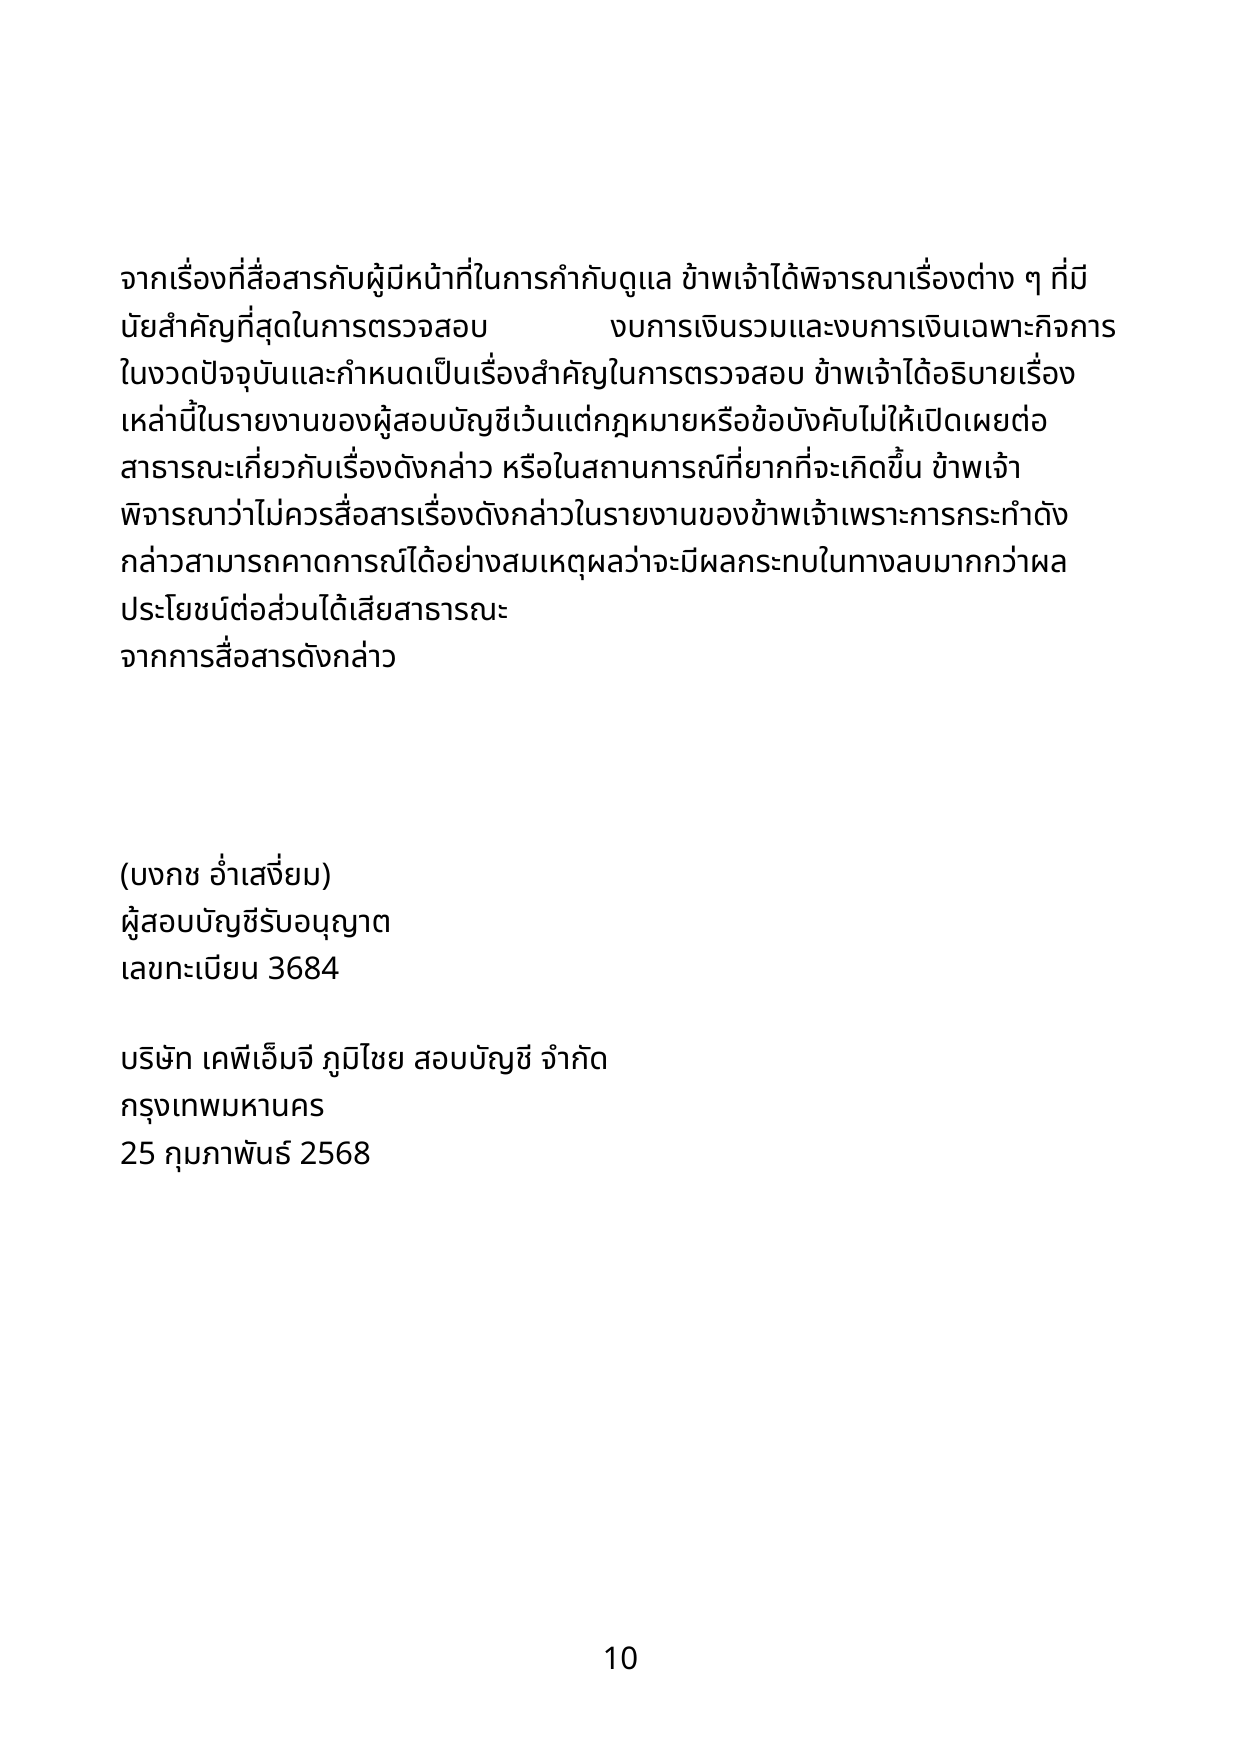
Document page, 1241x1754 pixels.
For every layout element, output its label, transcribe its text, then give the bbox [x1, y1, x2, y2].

text กรุงเทพมหานคร [120, 1083, 1125, 1131]
text ผู้สอบบัญชีรับอนุญาต [120, 899, 1120, 946]
text จากเรื่องที่สื่อสารกับผู้มีหน้าที่ในการกำกับดูแล ข้าพเจ้าได้พิจารณาเรื่องต่าง ๆ ที่มีนัยสำคัญที่สุดในการตรวจสอบ งบการเงินรวมและงบการเงินเฉพาะกิจการในงวดปัจจุบันและกำหนดเป็นเรื่องสำคัญในการตรวจสอบ ข้าพเจ้าได้อธิบายเรื่องเหล่านี้ในรายงานของผู้สอบบัญชีเว้นแต่กฎหมายหรือข้อบังคับไม่ให้เปิดเผยต่อสาธารณะเกี่ยวกับเรื่องดังกล่าว หรือในสถานการณ์ที่ยากที่จะเกิดขึ้น ข้าพเจ้าพิจารณาว่าไม่ควรสื่อสารเรื่องดังกล่าวในรายงานของข้าพเจ้าเพราะการกระทำดังกล่าวสามารถคาดการณ์ได้อย่างสมเหตุผลว่าจะมีผลกระทบในทางลบมากกว่าผลประโยชน์ต่อส่วนได้เสียสาธารณะ จากการสื่อสารดังกล่าว [120, 257, 1125, 681]
text บริษัท เคพีเอ็มจี ภูมิไชย สอบบัญชี จำกัด [120, 1036, 1125, 1083]
text 25 กุมภาพันธ์ 2568 [120, 1131, 1125, 1178]
text (บงกช อ่ำเสงี่ยม) [120, 852, 1120, 899]
text เลขทะเบียน 3684 [120, 946, 1120, 994]
